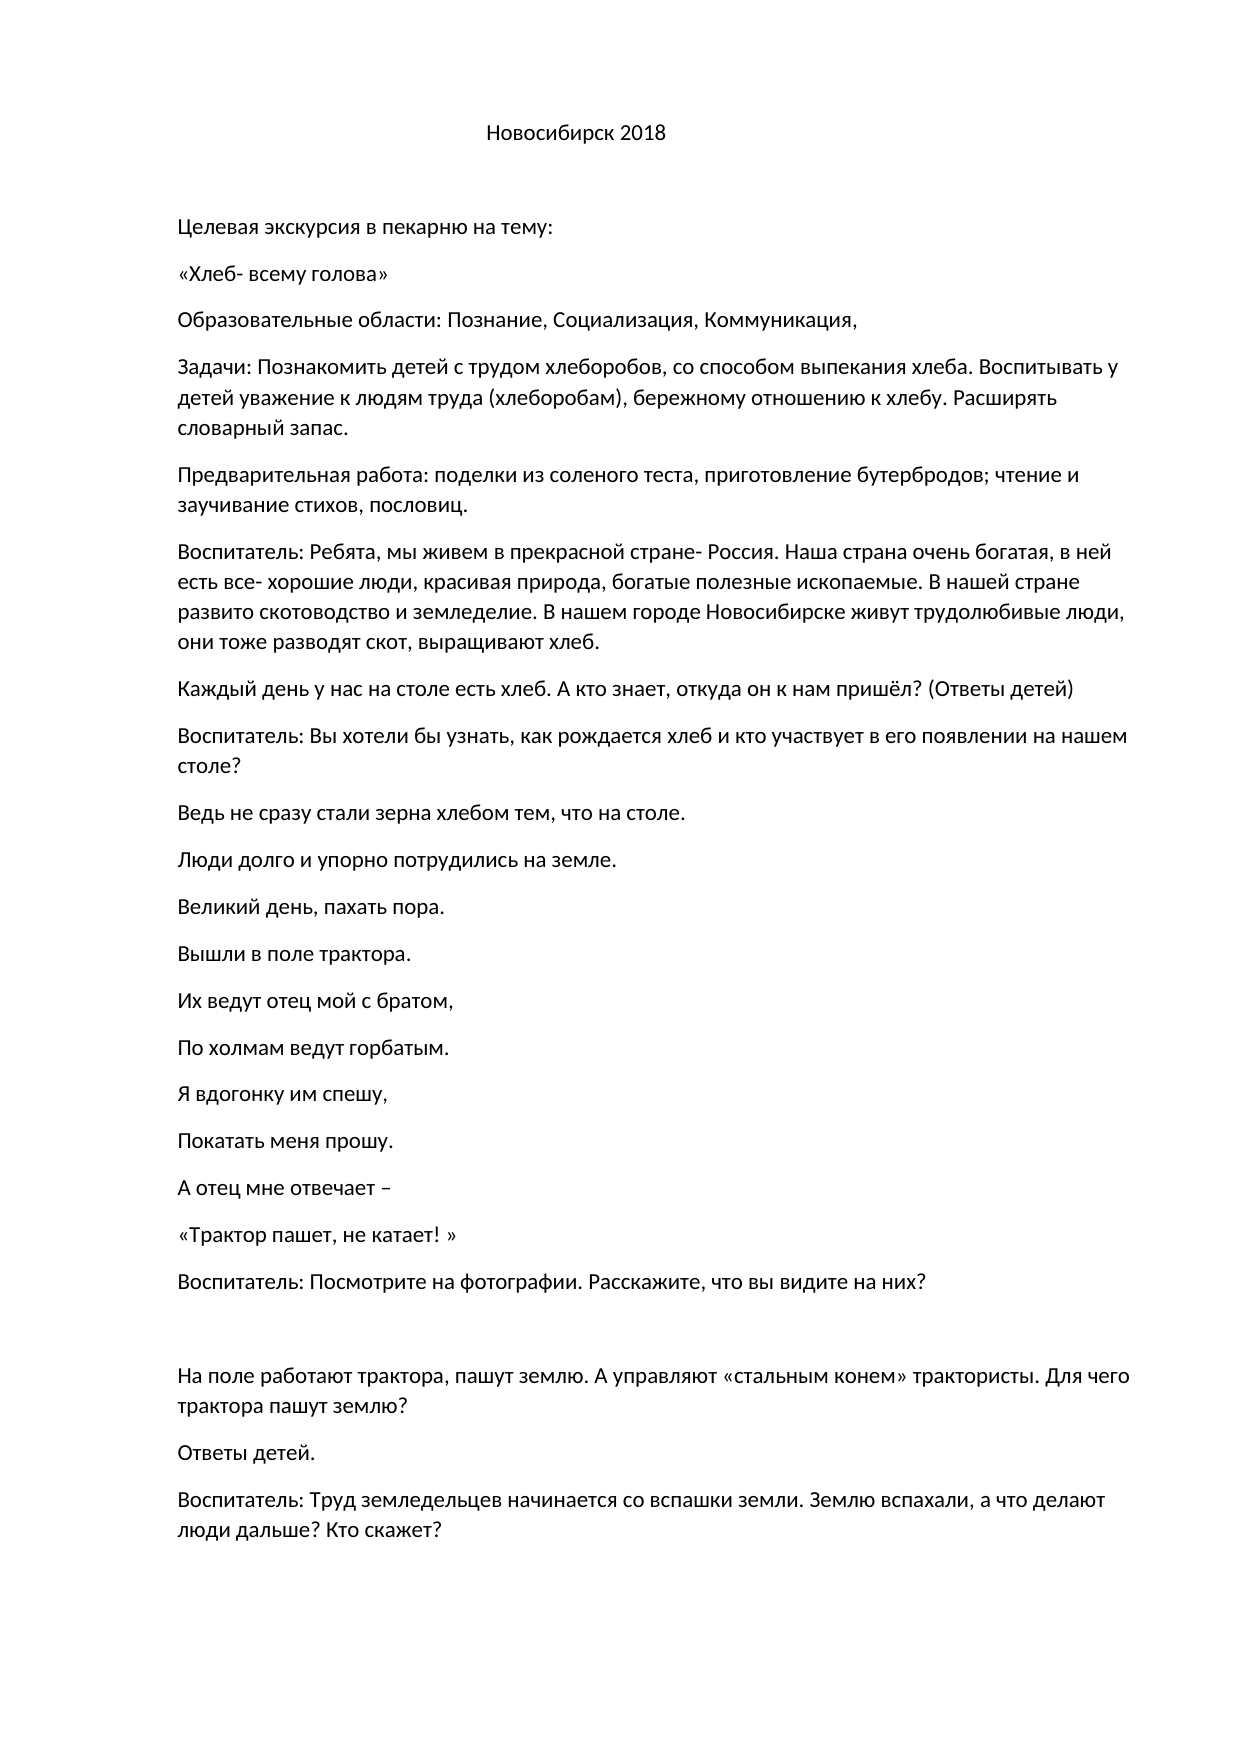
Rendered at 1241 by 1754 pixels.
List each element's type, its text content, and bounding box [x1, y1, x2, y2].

text Образовательные области: Познание, Социализация, Коммуникация, [177, 306, 1152, 334]
text Задачи: Познакомить детей с трудом хлеборобов, со способом выпекания хлеба. Воспитывать у детей уважение к людям труда (хлеборобам), бережному отношению к хлебу. Расширять словарный запас. [177, 352, 1152, 441]
text По холмам ведут горбатым. [177, 1033, 1152, 1061]
text А отец мне отвечает – [177, 1173, 1152, 1201]
text Воспитатель: Труд земледельцев начинается со вспашки земли. Землю вспахали, а что делают люди дальше? Кто скажет? [177, 1485, 1152, 1543]
text Целевая экскурсия в пекарню на тему: [177, 212, 1152, 240]
text Предварительная работа: поделки из соленого теста, приготовление бутербродов; чтение и заучивание стихов, пословиц. [177, 460, 1152, 518]
text Воспитатель: Посмотрите на фотографии. Расскажите, что вы видите на них? [177, 1267, 1152, 1295]
text Вышли в поле трактора. [177, 939, 1152, 967]
text Ответы детей. [177, 1438, 1152, 1466]
text Новосибирск 2018 [177, 118, 1152, 146]
text Я вдогонку им спешу, [177, 1079, 1152, 1108]
text «Трактор пашет, не катает! » [177, 1220, 1152, 1248]
text «Хлеб- всему голова» [177, 259, 1152, 287]
text Каждый день у нас на столе есть хлеб. А кто знает, откуда он к нам пришёл? (Ответы детей) [177, 674, 1152, 702]
text Воспитатель: Вы хотели бы узнать, как рождается хлеб и кто участвует в его появлении на нашем столе? [177, 721, 1152, 779]
text Люди долго и упорно потрудились на земле. [177, 845, 1152, 873]
text Воспитатель: Ребята, мы живем в прекрасной стране- Россия. Наша страна очень богатая, в ней есть все- хорошие люди, красивая природа, богатые полезные ископаемые. В нашей стране развито скотоводство и земледелие. В нашем городе Новосибирске живут трудолюбивые люди, они тоже разводят скот, выращивают хлеб. [177, 537, 1152, 656]
text На поле работают трактора, пашут землю. А управляют «стальным конем» трактористы. Для чего трактора пашут землю? [177, 1361, 1152, 1419]
text Великий день, пахать пора. [177, 892, 1152, 920]
text Их ведут отец мой с братом, [177, 986, 1152, 1014]
text Ведь не сразу стали зерна хлебом тем, что на столе. [177, 798, 1152, 826]
text Покатать меня прошу. [177, 1126, 1152, 1154]
